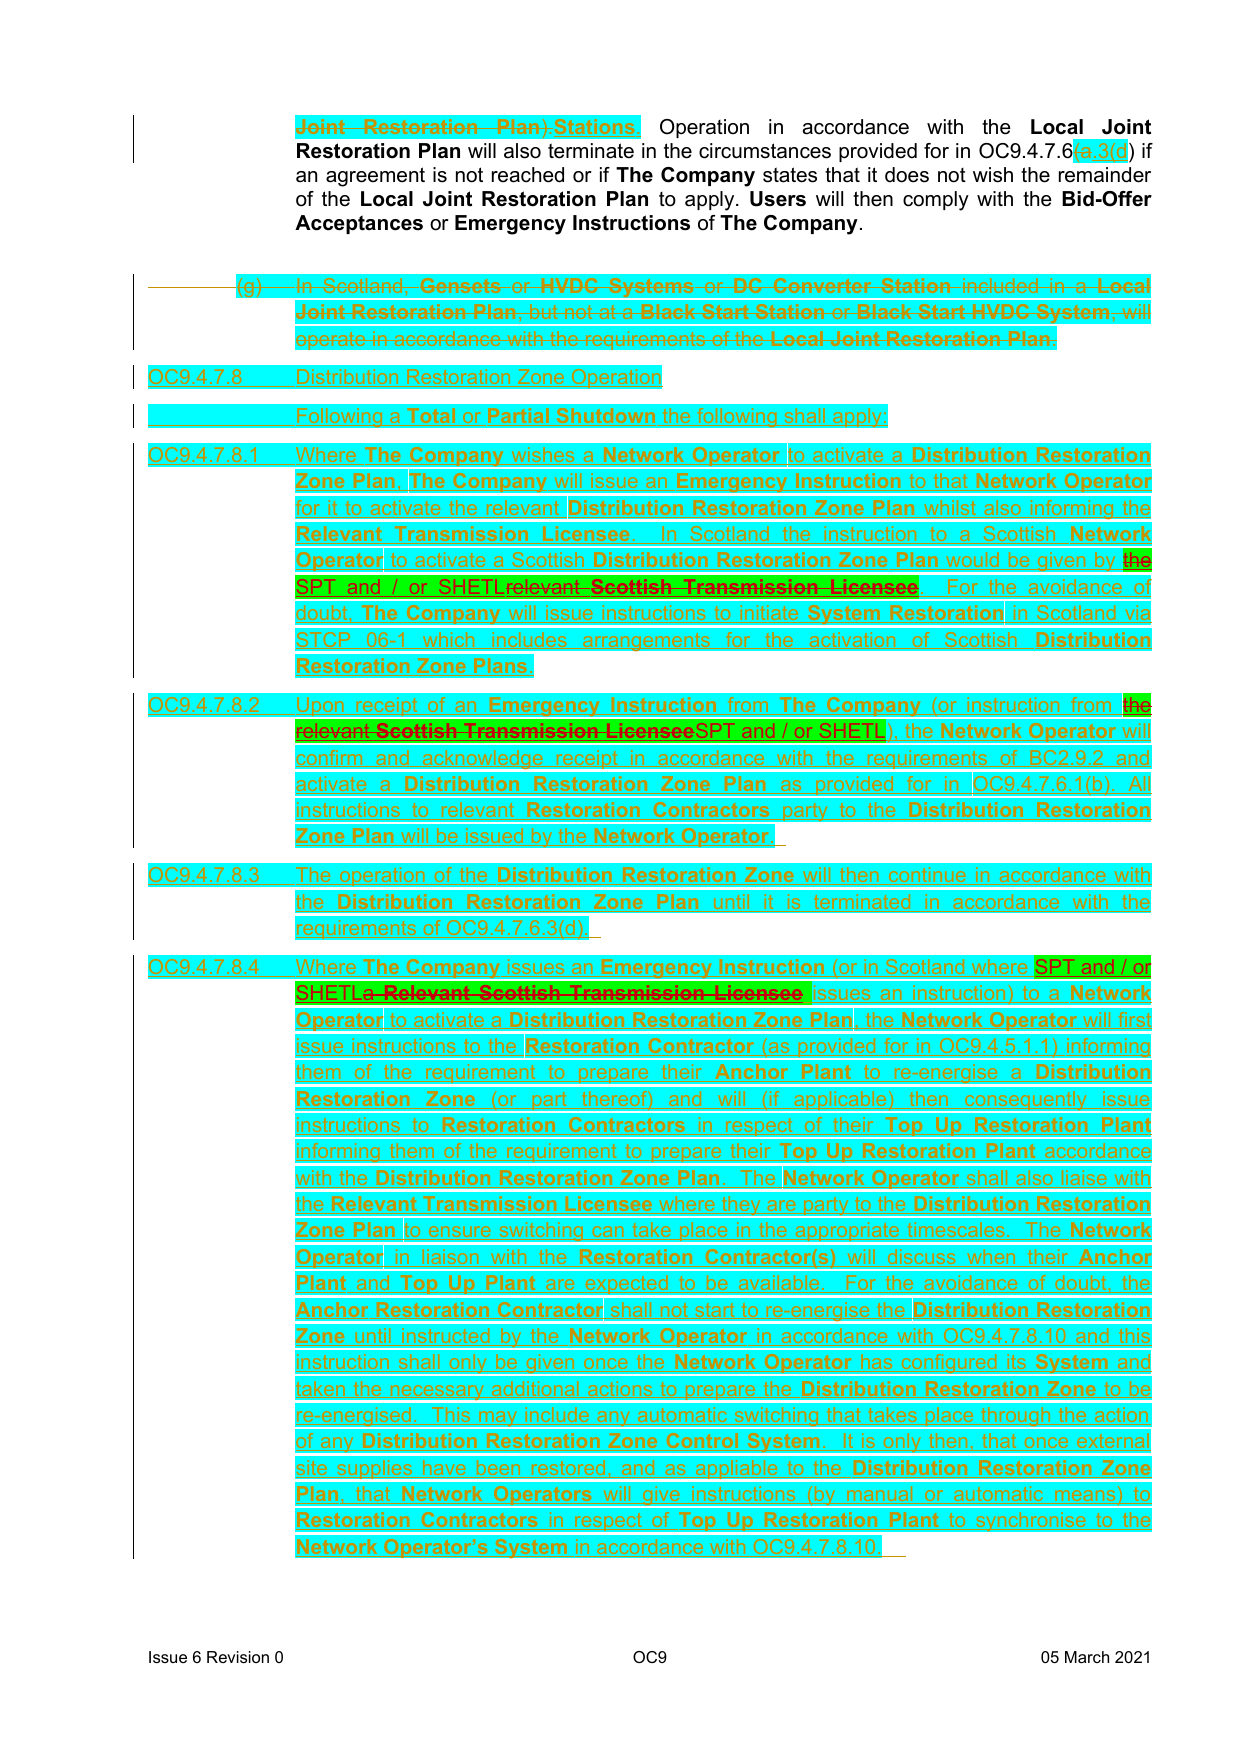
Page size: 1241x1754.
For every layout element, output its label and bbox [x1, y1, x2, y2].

text [148, 115, 1152, 235]
